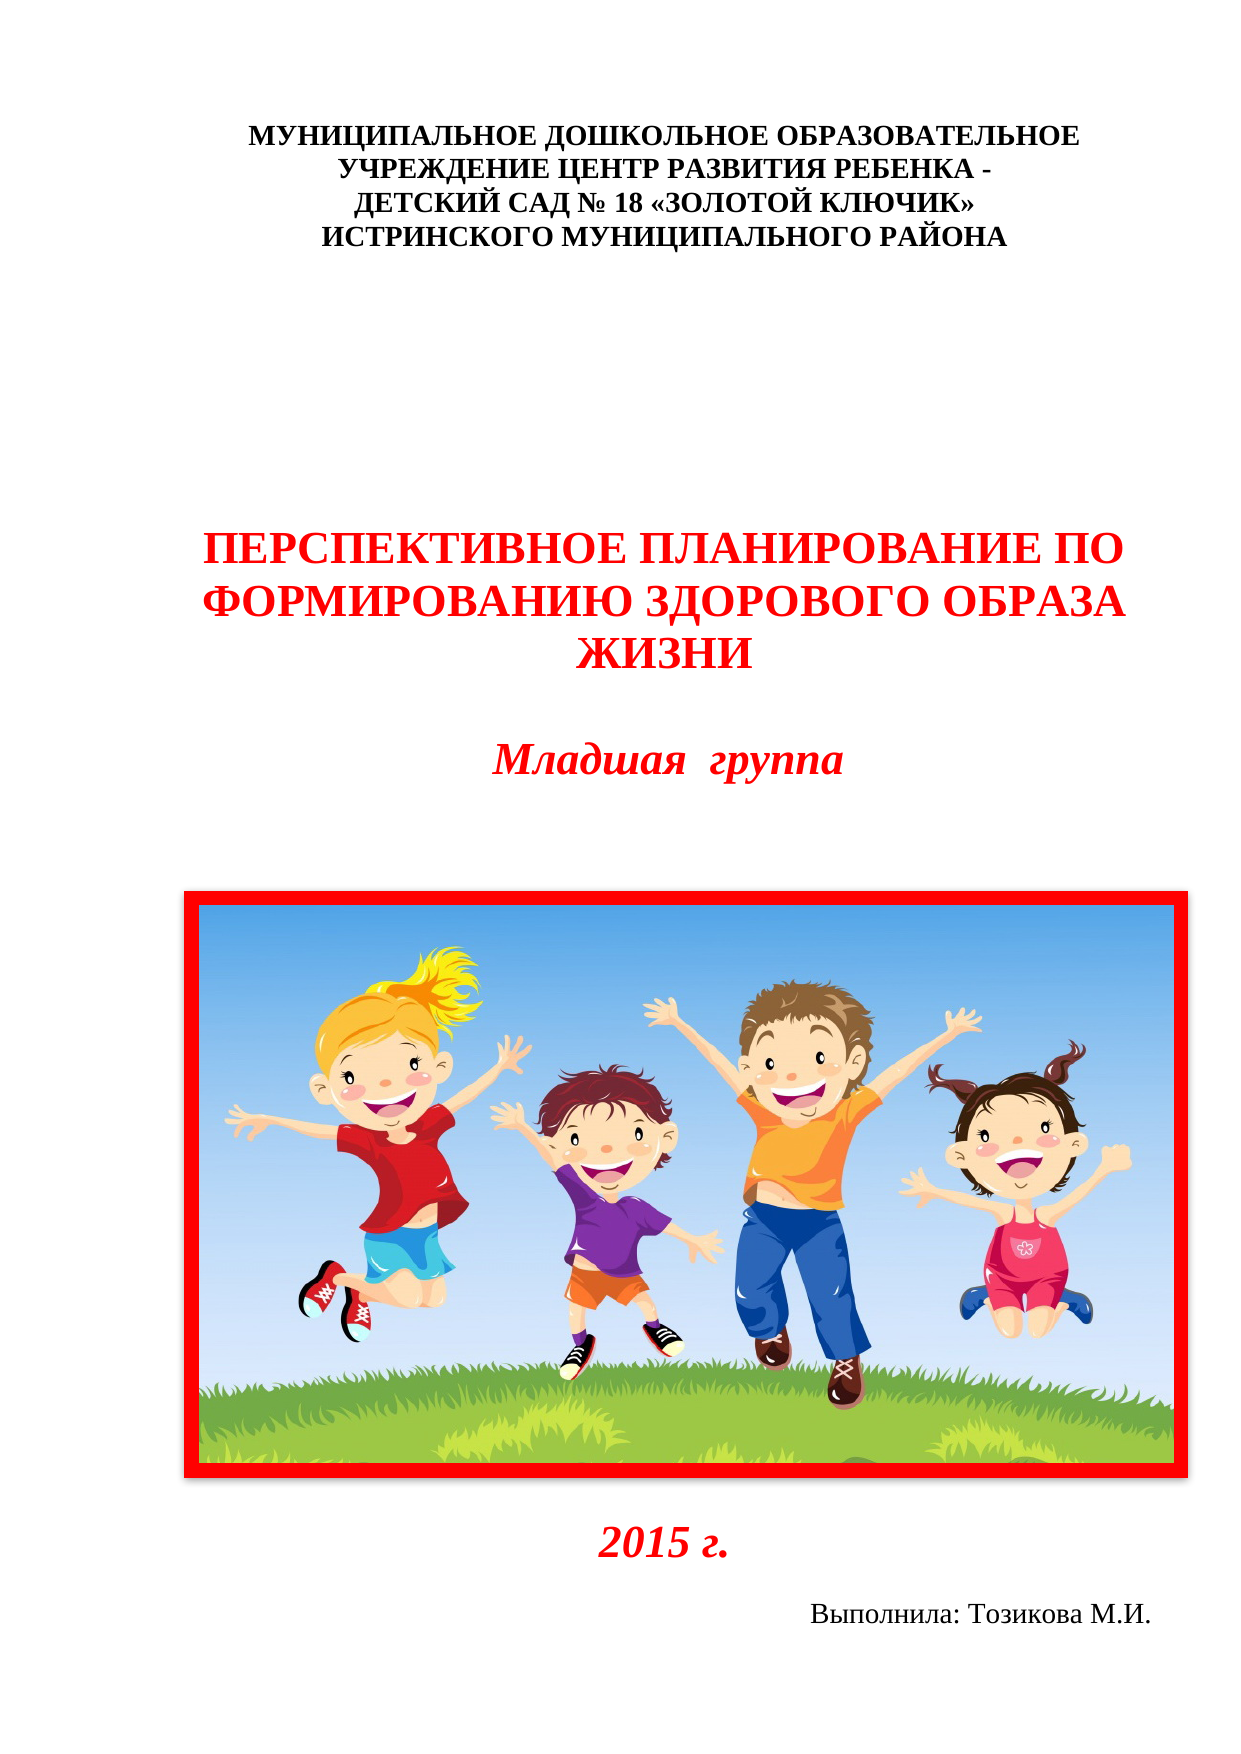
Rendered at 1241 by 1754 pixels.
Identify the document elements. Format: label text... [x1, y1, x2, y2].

text МУНИЦИПАЛЬНОЕ ДОШКОЛЬНОЕ ОБРАЗОВАТЕЛЬНОЕ [177, 118, 1152, 152]
text ИСТРИНСКОГО МУНИЦИПАЛЬНОГО РАЙОНА [177, 219, 1152, 252]
text ДЕТСКИЙ САД № 18 «ЗОЛОТОЙ КЛЮЧИК» [177, 185, 1152, 219]
picture [199, 905, 1174, 1463]
text 2015 г. [177, 1515, 1152, 1567]
text Выполнила: Тозикова М.И. [177, 1596, 1152, 1630]
text Младшая группа [177, 731, 1152, 784]
text ПЕРСПЕКТИВНОЕ ПЛАНИРОВАНИЕ ПО ФОРМИРОВАНИЮ ЗДОРОВОГО ОБРАЗА ЖИЗНИ [177, 521, 1152, 679]
text УЧРЕЖДЕНИЕ ЦЕНТР РАЗВИТИЯ РЕБЕНКА - [177, 152, 1152, 185]
